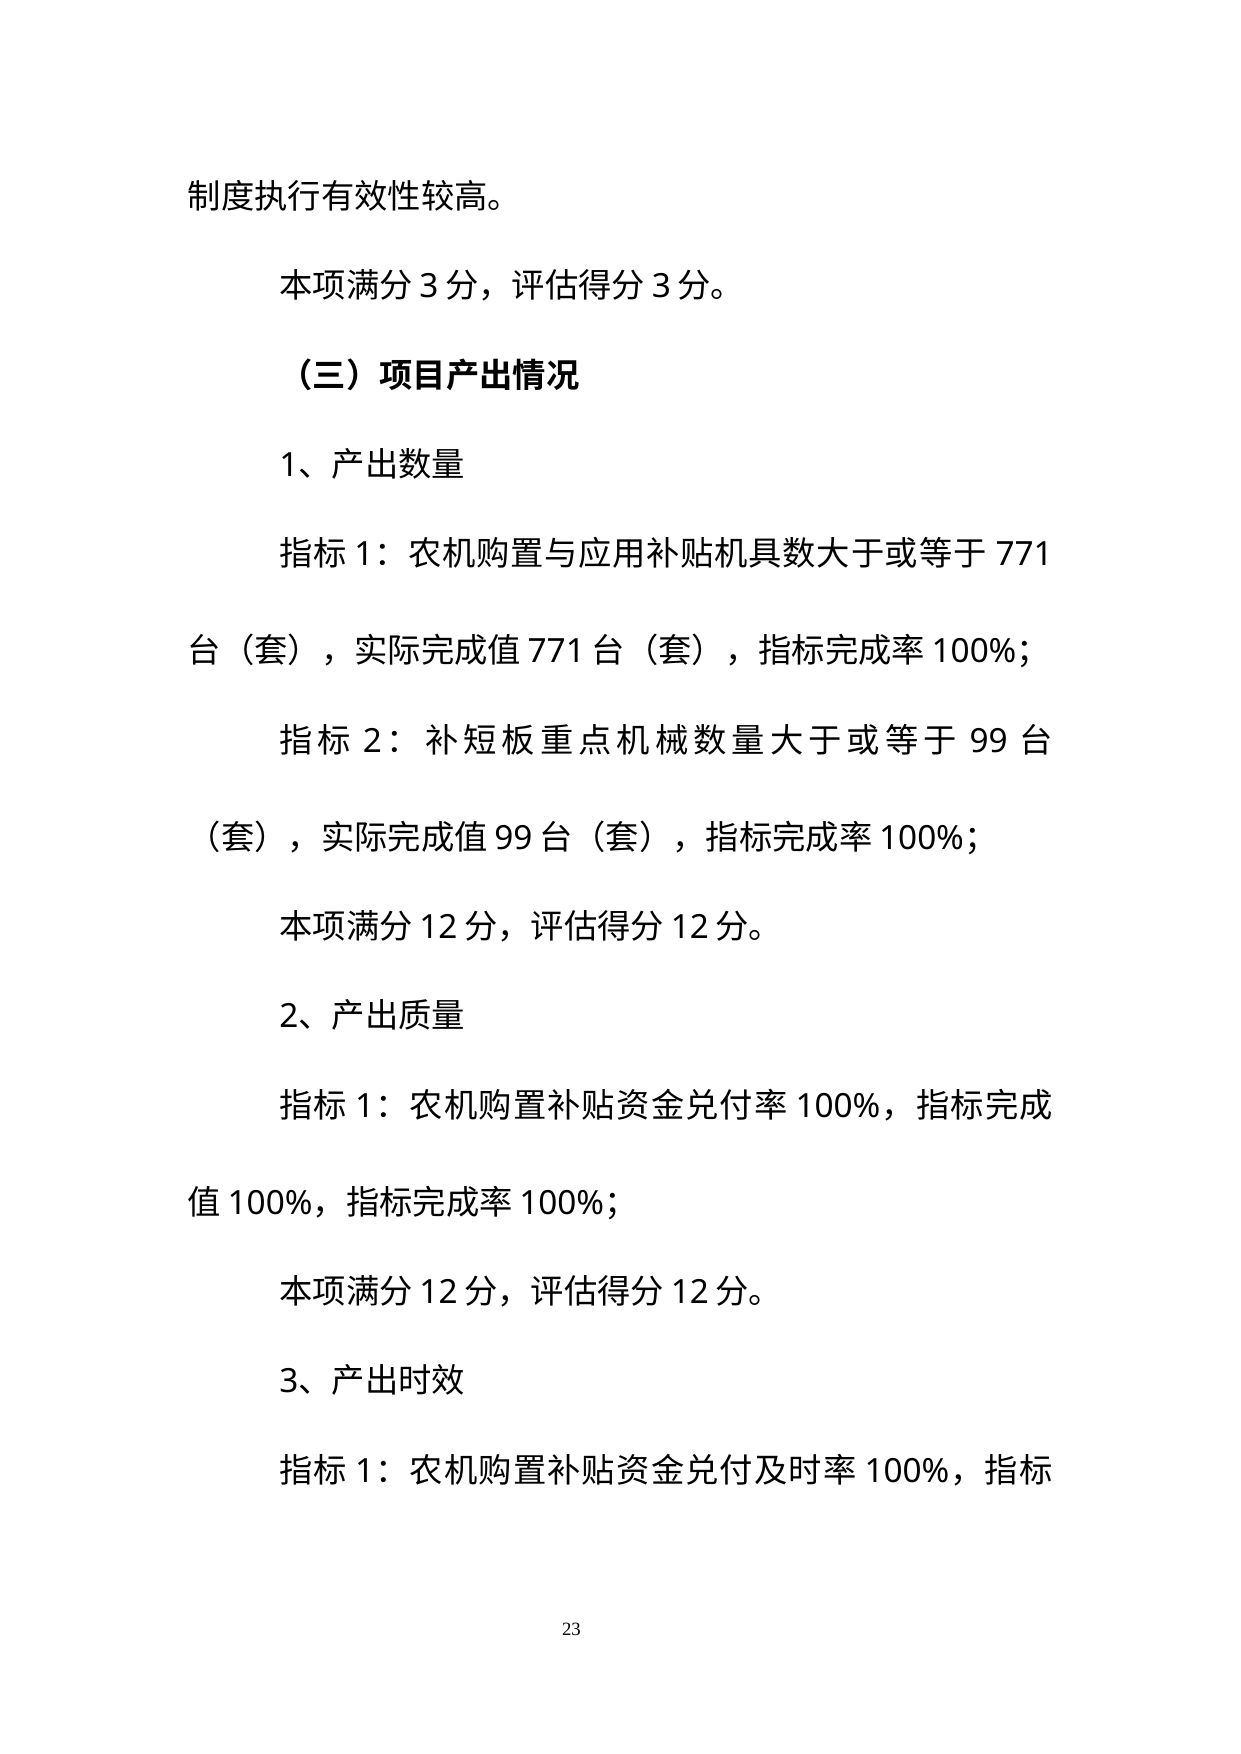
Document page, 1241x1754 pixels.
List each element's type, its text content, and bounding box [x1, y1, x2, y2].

text 1、产出数量 [187, 429, 1053, 494]
text 3、产出时效 [187, 1346, 1053, 1411]
subtitle （三）项目产出情况 [187, 340, 1053, 405]
text 本项满分12分，评估得分12分。 [187, 892, 1053, 957]
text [187, 162, 1053, 227]
text 本项满分3分，评估得分3分。 [187, 251, 1053, 316]
text 本项满分12分，评估得分12分。 [187, 1257, 1053, 1322]
text 指标1：农机购置与应用补贴机具数大于或等于771台（套），实际完成值771台（套），指标完成率100%； [187, 518, 1053, 681]
text 指标1：农机购置补贴资金兑付率100%，指标完成值100%，指标完成率100%； [187, 1070, 1053, 1233]
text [187, 1435, 1053, 1500]
text 指标2：补短板重点机械数量大于或等于99台（套），实际完成值99台（套），指标完成率100%； [187, 705, 1053, 868]
text 2、产出质量 [187, 981, 1053, 1046]
